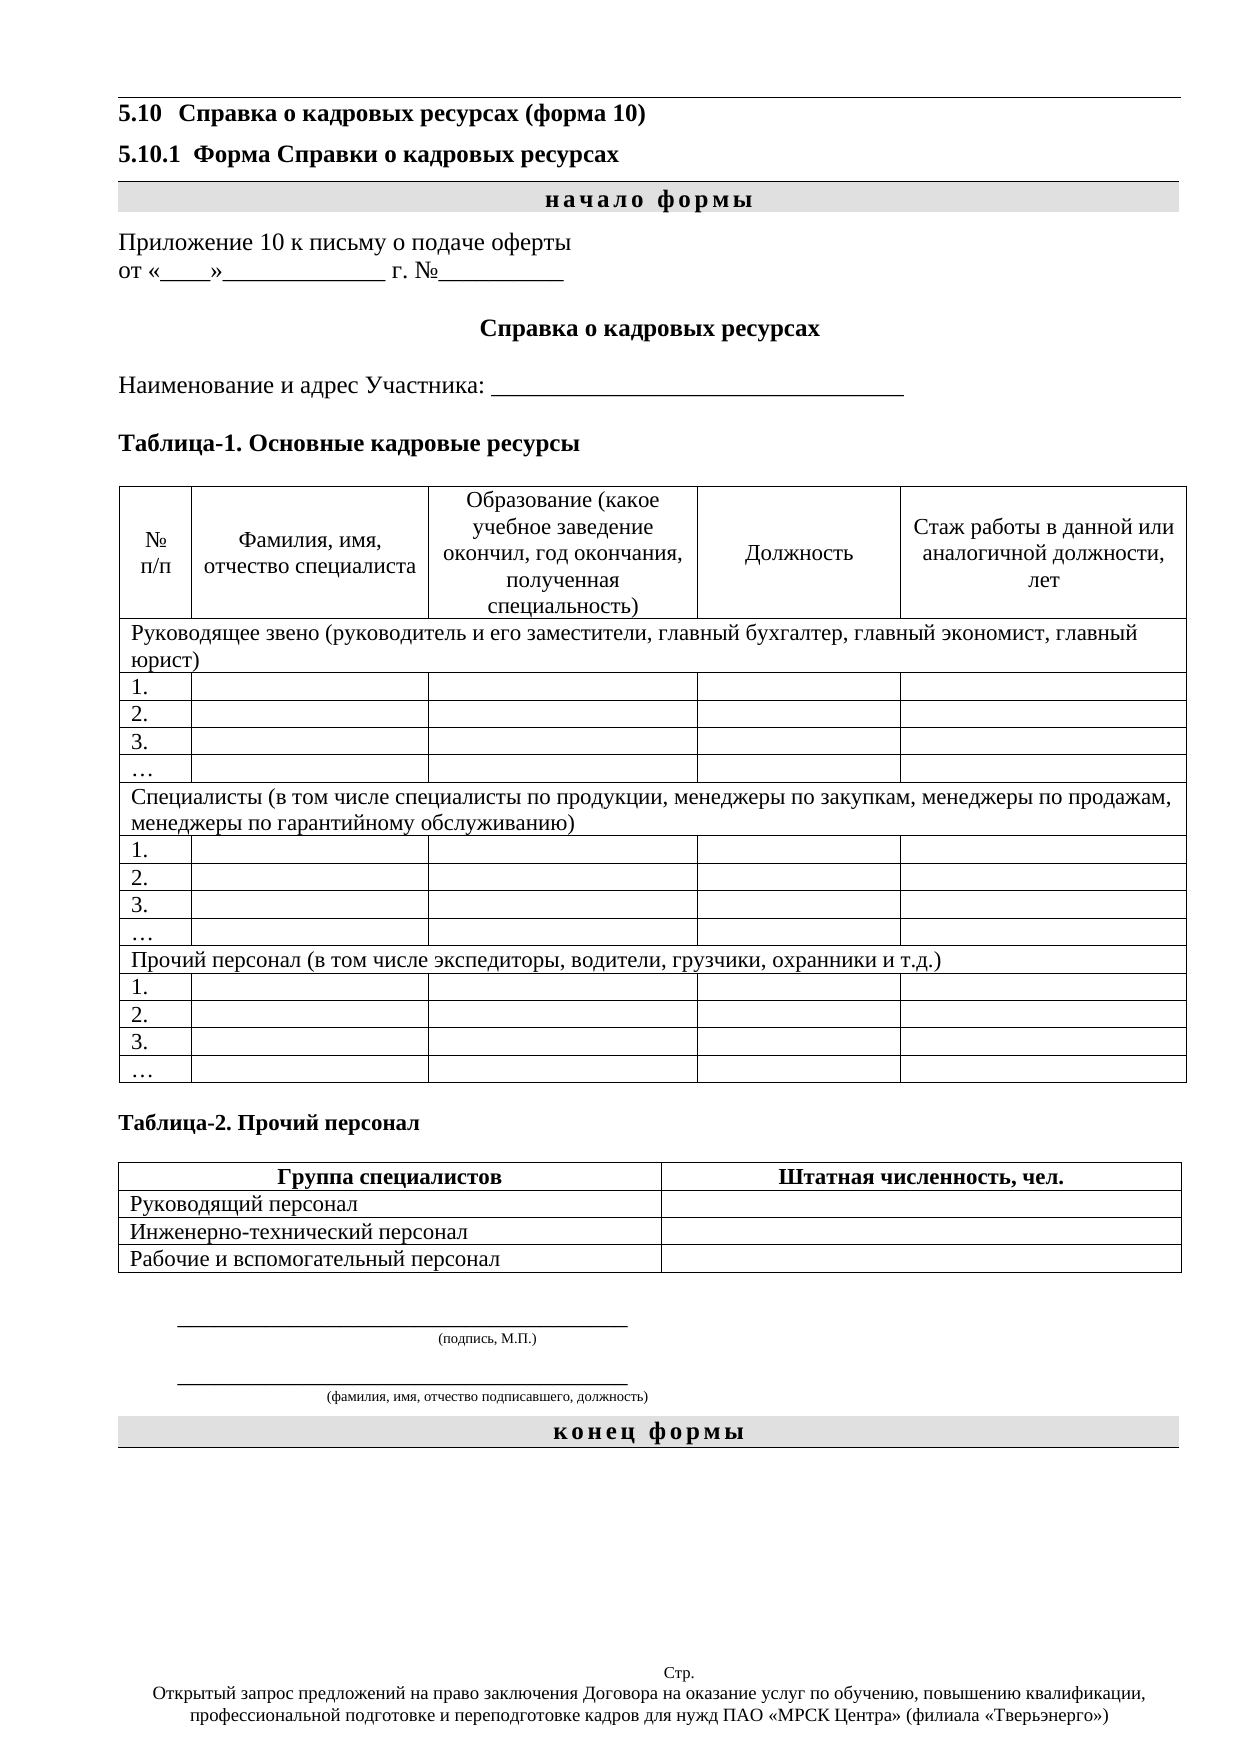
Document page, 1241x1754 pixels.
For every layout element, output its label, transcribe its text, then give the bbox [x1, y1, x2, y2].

table_cell [698, 836, 900, 863]
table_cell [901, 1028, 1186, 1054]
table_header Стаж работы в данной или аналогичной должности, лет [901, 487, 1186, 618]
table_cell [698, 1028, 900, 1054]
text ____________________________________ [118, 1359, 1181, 1388]
table_cell [901, 755, 1186, 782]
table_cell [901, 919, 1186, 945]
table_cell Рабочие и вспомогательный персонал [119, 1245, 661, 1272]
table_cell [662, 1245, 1181, 1272]
table_cell … [120, 755, 191, 782]
table_cell [429, 1001, 697, 1027]
table_cell [120, 1028, 191, 1054]
table_cell [192, 1028, 428, 1054]
table_cell [429, 673, 697, 699]
table_cell [192, 701, 428, 727]
text (подпись, М.П.) [118, 1330, 797, 1359]
table_cell … [120, 1056, 191, 1082]
table_cell [698, 1001, 900, 1027]
table_cell [698, 1056, 900, 1082]
table_cell [662, 1191, 1181, 1217]
table_header Должность [698, 487, 900, 618]
table_cell [429, 701, 697, 727]
table_cell [901, 673, 1186, 699]
table_cell … [120, 919, 191, 945]
table_cell Специалисты (в том числе специалисты по продукции, менеджеры по закупкам, менеджеры по продажам, менеджеры по гарантийному обслуживанию) [120, 783, 1186, 835]
table_cell [120, 974, 191, 1000]
subtitle Справка о кадровых ресурсах (форма 10) [118, 98, 1181, 127]
table_cell [429, 919, 697, 945]
table_cell Инженерно-технический персонал [119, 1218, 661, 1244]
table_cell Руководящее звено (руководитель и его заместители, главный бухгалтер, главный экономист, главный юрист) [120, 619, 1186, 672]
text начало формы [118, 182, 1179, 212]
table_cell [429, 1056, 697, 1082]
table_cell [120, 836, 191, 863]
table_cell [429, 891, 697, 918]
table_cell [698, 673, 900, 699]
table_cell [429, 755, 697, 782]
text Справка о кадровых ресурсах [118, 313, 1181, 342]
text Наименование и адрес Участника: _________________________________ [118, 371, 1181, 399]
table_cell [192, 974, 428, 1000]
subtitle Форма Справки о кадровых ресурсах [118, 139, 1181, 168]
table_cell [698, 919, 900, 945]
table_header № п/п [120, 487, 191, 618]
table_cell [120, 1001, 191, 1027]
table_cell [698, 891, 900, 918]
table_cell [192, 836, 428, 863]
text (фамилия, имя, отчество подписавшего, должность) [118, 1388, 797, 1416]
text Таблица-1. Основные кадровые ресурсы [118, 428, 1181, 457]
text конец формы [118, 1416, 1179, 1447]
table_cell [901, 701, 1186, 727]
table_cell [192, 1001, 428, 1027]
table_cell [901, 836, 1186, 863]
table_cell [698, 974, 900, 1000]
table_cell [120, 673, 191, 699]
text Приложение 10 к письму о подаче оферты от «____»_____________ г. №__________ [118, 227, 1181, 284]
table_cell [901, 728, 1186, 754]
table_cell [901, 864, 1186, 890]
table_cell [192, 755, 428, 782]
table_header Фамилия, имя, отчество специалиста [192, 487, 428, 618]
table_cell [120, 701, 191, 727]
table_cell [192, 673, 428, 699]
table_cell [698, 755, 900, 782]
text Таблица-2. Прочий персонал [118, 1109, 1181, 1136]
table_cell [192, 728, 428, 754]
table_cell [901, 974, 1186, 1000]
table_cell [698, 728, 900, 754]
table_cell [192, 864, 428, 890]
table_cell [698, 701, 900, 727]
table_cell Прочий персонал (в том числе экспедиторы, водители, грузчики, охранники и т.д.) [120, 946, 1186, 972]
table_cell [429, 974, 697, 1000]
table_cell [698, 864, 900, 890]
table_cell [120, 891, 191, 918]
table_header Образование (какое учебное заведение окончил, год окончания, полученная специальность) [429, 487, 697, 618]
table_cell [901, 891, 1186, 918]
table_cell Руководящий персонал [119, 1191, 661, 1217]
table_cell [429, 836, 697, 863]
text ____________________________________ [118, 1301, 1181, 1330]
table_cell [429, 1028, 697, 1054]
table_header Штатная численность, чел. [662, 1163, 1181, 1189]
table_cell [662, 1218, 1181, 1244]
table_cell [120, 864, 191, 890]
table_cell [192, 1056, 428, 1082]
table_cell [429, 728, 697, 754]
table_cell [192, 919, 428, 945]
table_header Группа специалистов [119, 1163, 661, 1189]
table_cell [429, 864, 697, 890]
table_cell [901, 1001, 1186, 1027]
table_cell [901, 1056, 1186, 1082]
table_cell [120, 728, 191, 754]
table_cell [192, 891, 428, 918]
